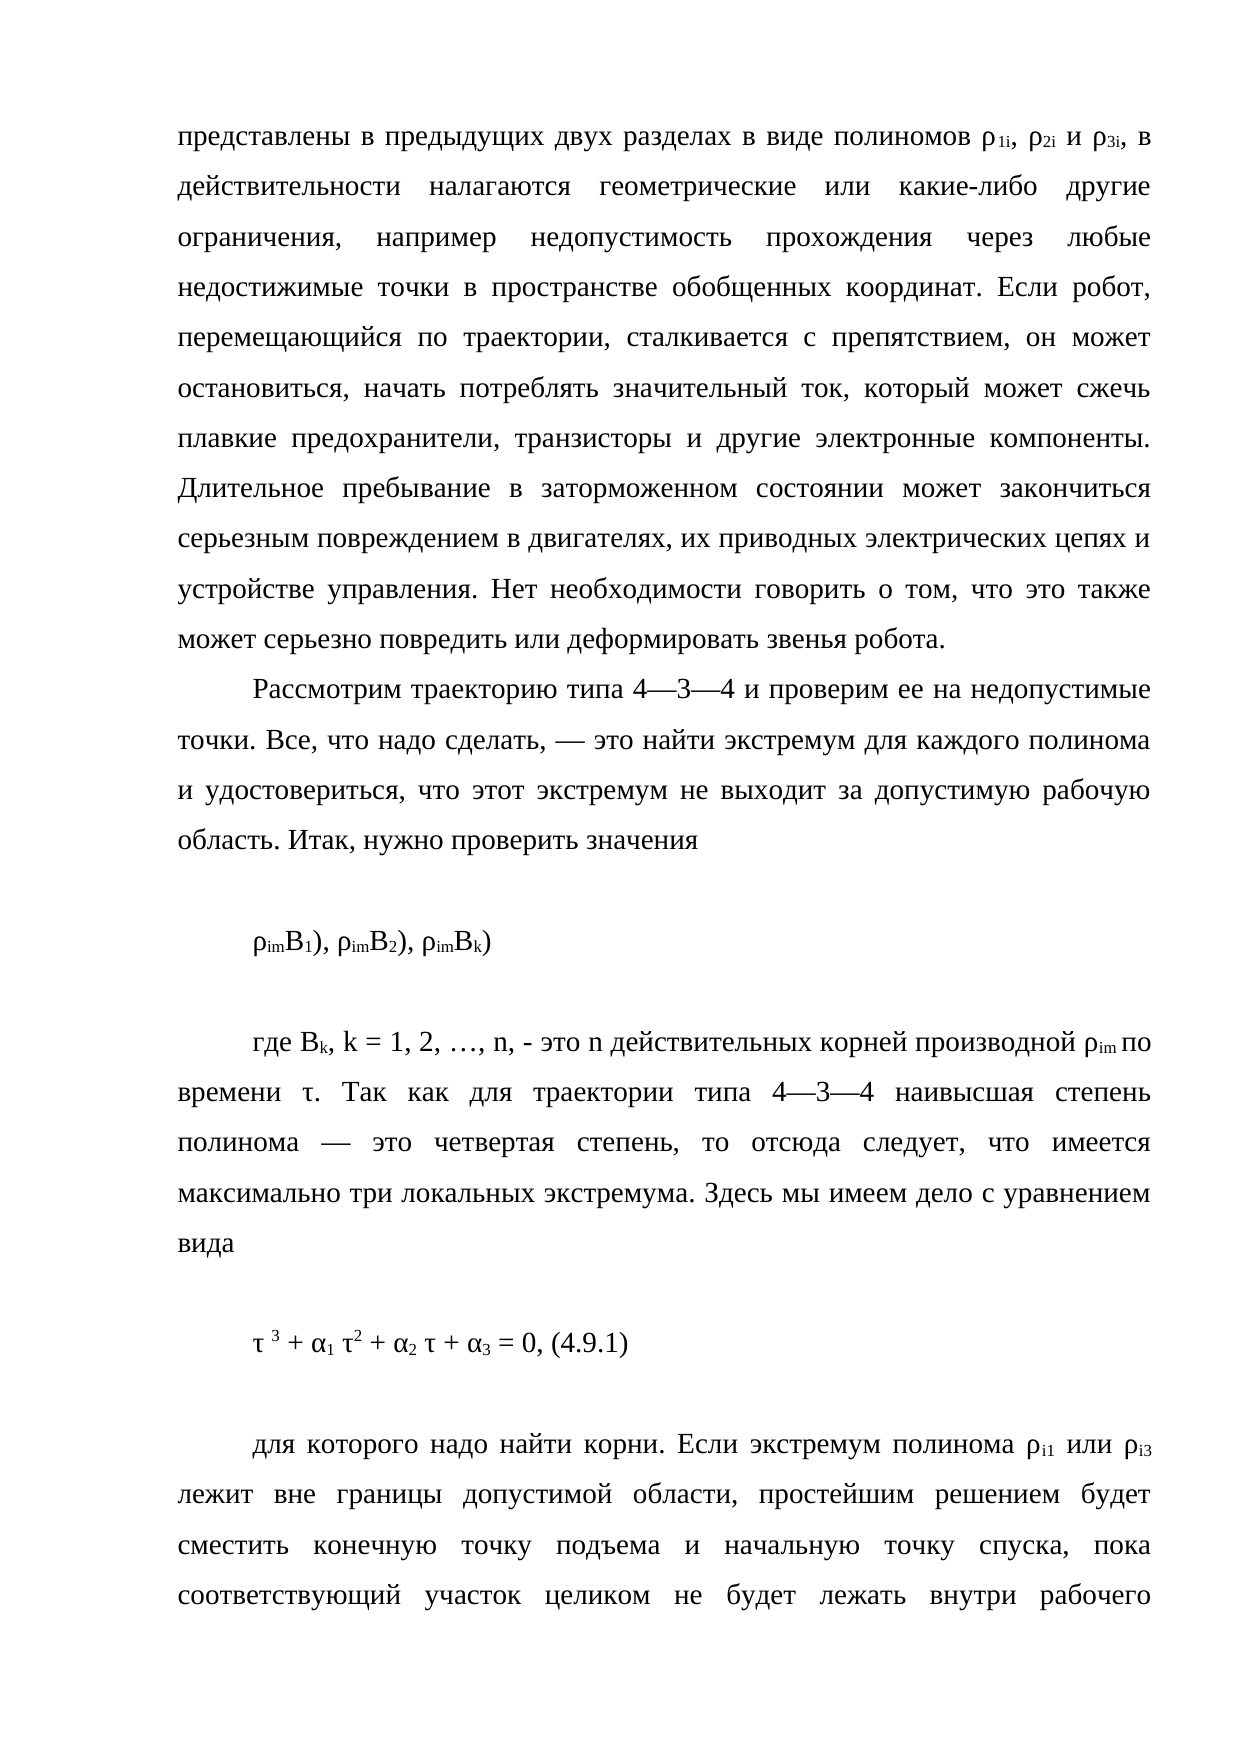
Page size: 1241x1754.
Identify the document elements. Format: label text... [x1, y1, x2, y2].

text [177, 118, 1152, 655]
text Рассмотрим траекторию типа 4—3—4 и проверим ее на недопустимые точки. Все, что надо сделать, — это найти экстремум для каждого полинома и удостовериться, что этот экстремум не выходит за допустимую рабочую область. Итак, нужно проверить значения [177, 672, 1152, 856]
text где Вk, k = 1, 2, …, n, - это n действительных корней производной ρim по времени τ. Так как для траектории типа 4—3—4 наивысшая степень полинома — это четвертая степень, то отсюда следует, что имеется максимально три локальных экстремума. Здесь мы имеем дело с уравнением вида [177, 1024, 1152, 1258]
text ρimВ1), ρimВ2), ρimВk) [177, 923, 1152, 957]
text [177, 1426, 1152, 1611]
text τ 3 + α1 τ2 + α2 τ + α3 = 0, (4.9.1) [177, 1326, 1152, 1359]
